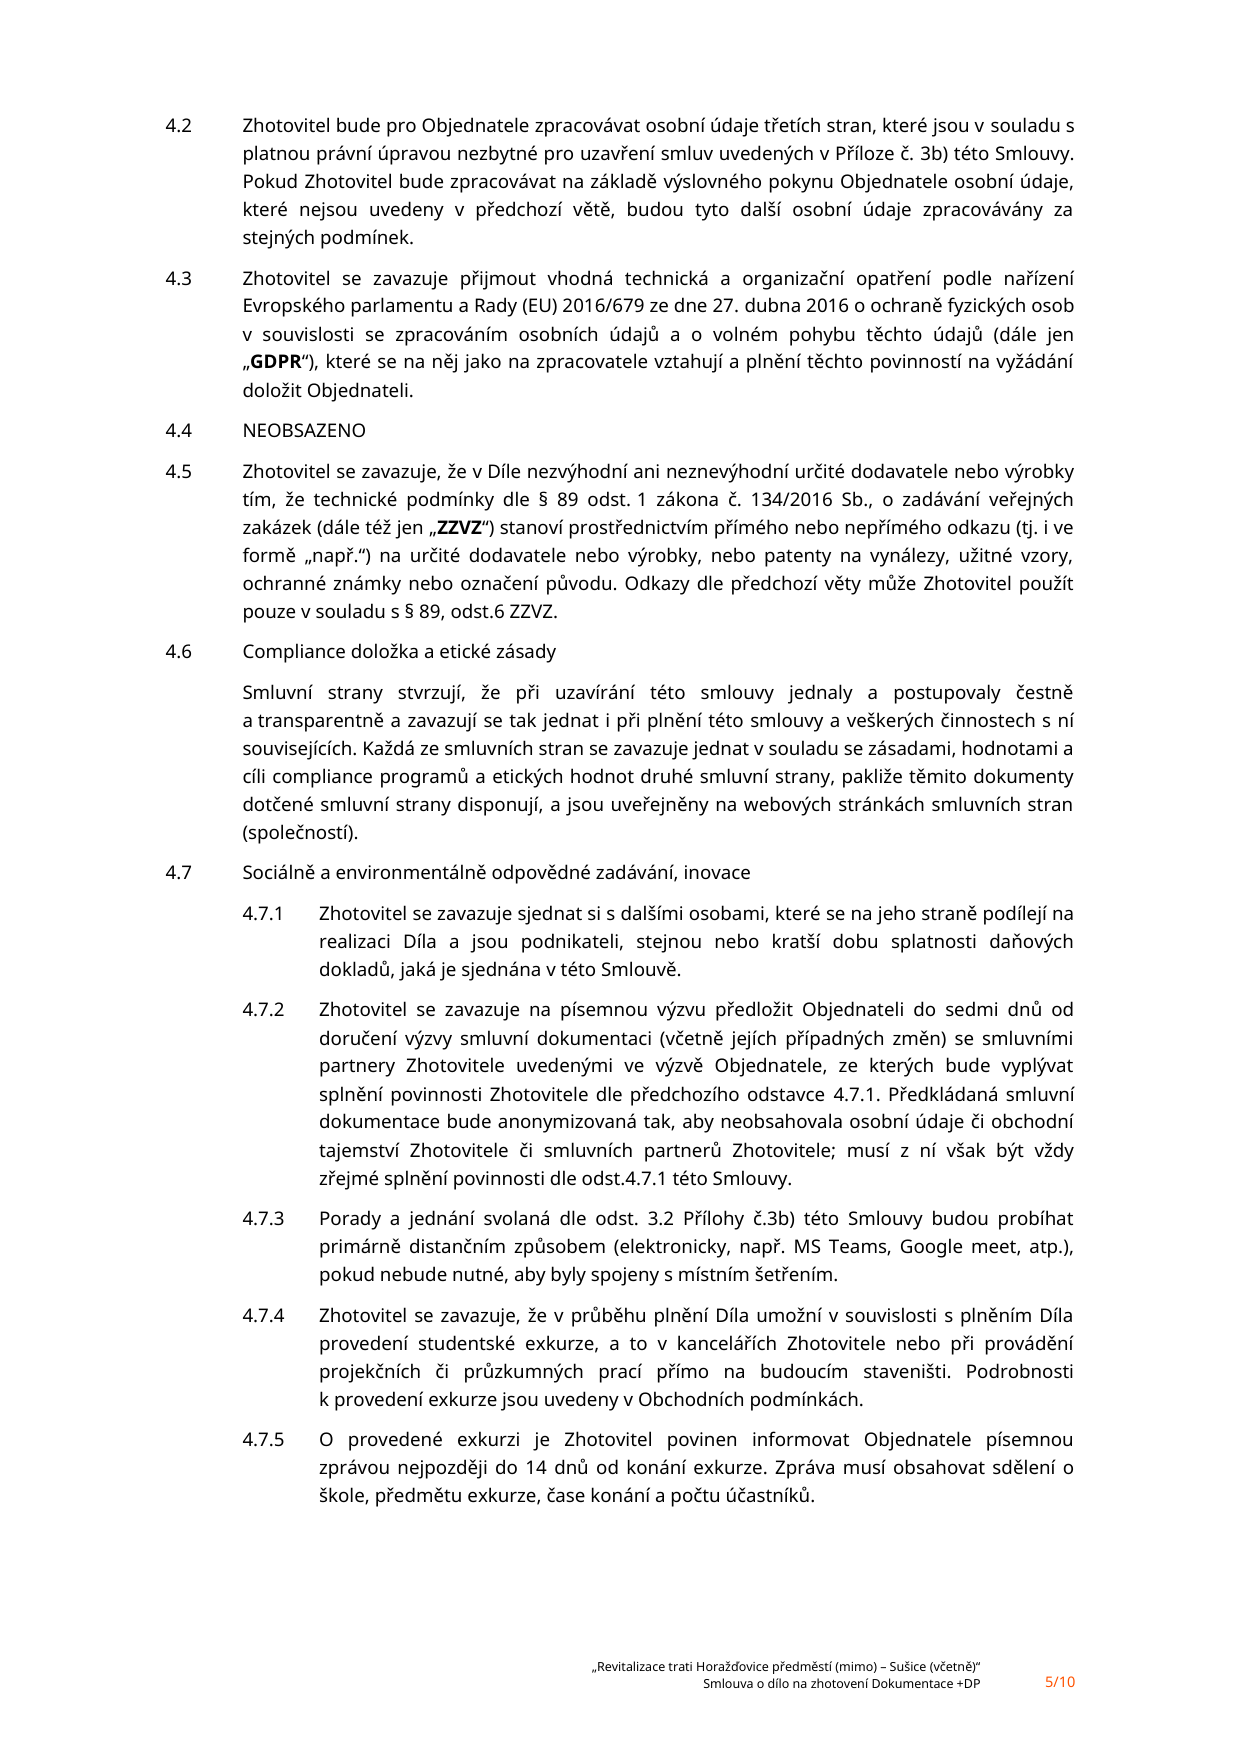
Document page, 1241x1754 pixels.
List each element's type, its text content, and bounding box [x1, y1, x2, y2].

text Zhotovitel se zavazuje, že v průběhu plnění Díla umožní v souvislosti s plněním Díla provedení studentské exkurze, a to v kancelářích Zhotovitele nebo při provádění projekčních či průzkumných prací přímo na budoucím staveništi. Podrobnosti k provedení exkurze jsou uvedeny v Obchodních podmínkách. [242, 1302, 1075, 1412]
text Zhotovitel bude pro Objednatele zpracovávat osobní údaje třetích stran, které jsou v souladu s platnou právní úpravou nezbytné pro uzavření smluv uvedených v Příloze č. 3b) této Smlouvy. Pokud Zhotovitel bude zpracovávat na základě výslovného pokynu Objednatele osobní údaje, které nejsou uvedeny v předchozí větě, budou tyto další osobní údaje zpracovávány za stejných podmínek. [165, 112, 1075, 250]
list Smluvní strany stvrzují, že při uzavírání této smlouvy jednaly a postupovaly čestně a transparentně a zavazují se tak jednat i při plnění této smlouvy a veškerých činnostech s ní souvisejících. Každá ze smluvních stran se zavazuje jednat v souladu se zásadami, hodnotami a cíli compliance programů a etických hodnot druhé smluvní strany, pakliže těmito dokumenty dotčené smluvní strany disponují, a jsou uveřejněny na webových stránkách smluvních stran (společností). [242, 679, 1075, 845]
text Zhotovitel se zavazuje sjednat si s dalšími osobami, které se na jeho straně podílejí na realizaci Díla a jsou podnikateli, stejnou nebo kratší dobu splatnosti daňových dokladů, jaká je sjednána v této Smlouvě. [242, 900, 1075, 982]
text Zhotovitel se zavazuje přijmout vhodná technická a organizační opatření podle nařízení Evropského parlamentu a Rady (EU) 2016/679 ze dne 27. dubna 2016 o ochraně fyzických osob v souvislosti se zpracováním osobních údajů a o volném pohybu těchto údajů (dále jen „GDPR“), které se na něj jako na zpracovatele vztahují a plnění těchto povinností na vyžádání doložit Objednateli. [165, 265, 1075, 402]
text O provedené exkurzi je Zhotovitel povinen informovat Objednatele písemnou zprávou nejpozději do 14 dnů od konání exkurze. Zpráva musí obsahovat sdělení o škole, předmětu exkurze, čase konání a počtu účastníků. [242, 1427, 1075, 1508]
list Sociálně a environmentálně odpovědné zadávání, inovace [165, 860, 1075, 885]
list NEOBSAZENO [165, 417, 1075, 443]
text Porady a jednání svolaná dle odst. 3.2 Přílohy č.3b) této Smlouvy budou probíhat primárně distančním způsobem (elektronicky, např. MS Teams, Google meet, atp.), pokud nebude nutné, aby byly spojeny s místním šetřením. [242, 1205, 1075, 1287]
text Compliance doložka a etické zásady [165, 638, 1075, 664]
text Zhotovitel se zavazuje na písemnou výzvu předložit Objednateli do sedmi dnů od doručení výzvy smluvní dokumentaci (včetně jejích případných změn) se smluvními partnery Zhotovitele uvedenými ve výzvě Objednatele, ze kterých bude vyplývat splnění povinnosti Zhotovitele dle předchozího odstavce 4.7.1. Předkládaná smluvní dokumentace bude anonymizovaná tak, aby neobsahovala osobní údaje či obchodní tajemství Zhotovitele či smluvních partnerů Zhotovitele; musí z ní však být vždy zřejmé splnění povinnosti dle odst.4.7.1 této Smlouvy. [242, 997, 1075, 1190]
list Zhotovitel se zavazuje, že v Díle nezvýhodní ani neznevýhodní určité dodavatele nebo výrobky tím, že technické podmínky dle § 89 odst. 1 zákona č. 134/2016 Sb., o zadávání veřejných zakázek (dále též jen „ZZVZ“) stanoví prostřednictvím přímého nebo nepřímého odkazu (tj. i ve formě „např.“) na určité dodavatele nebo výrobky, nebo patenty na vynálezy, užitné vzory, ochranné známky nebo označení původu. Odkazy dle předchozí věty může Zhotovitel použít pouze v souladu s § 89, odst.6 ZZVZ. [165, 458, 1075, 623]
